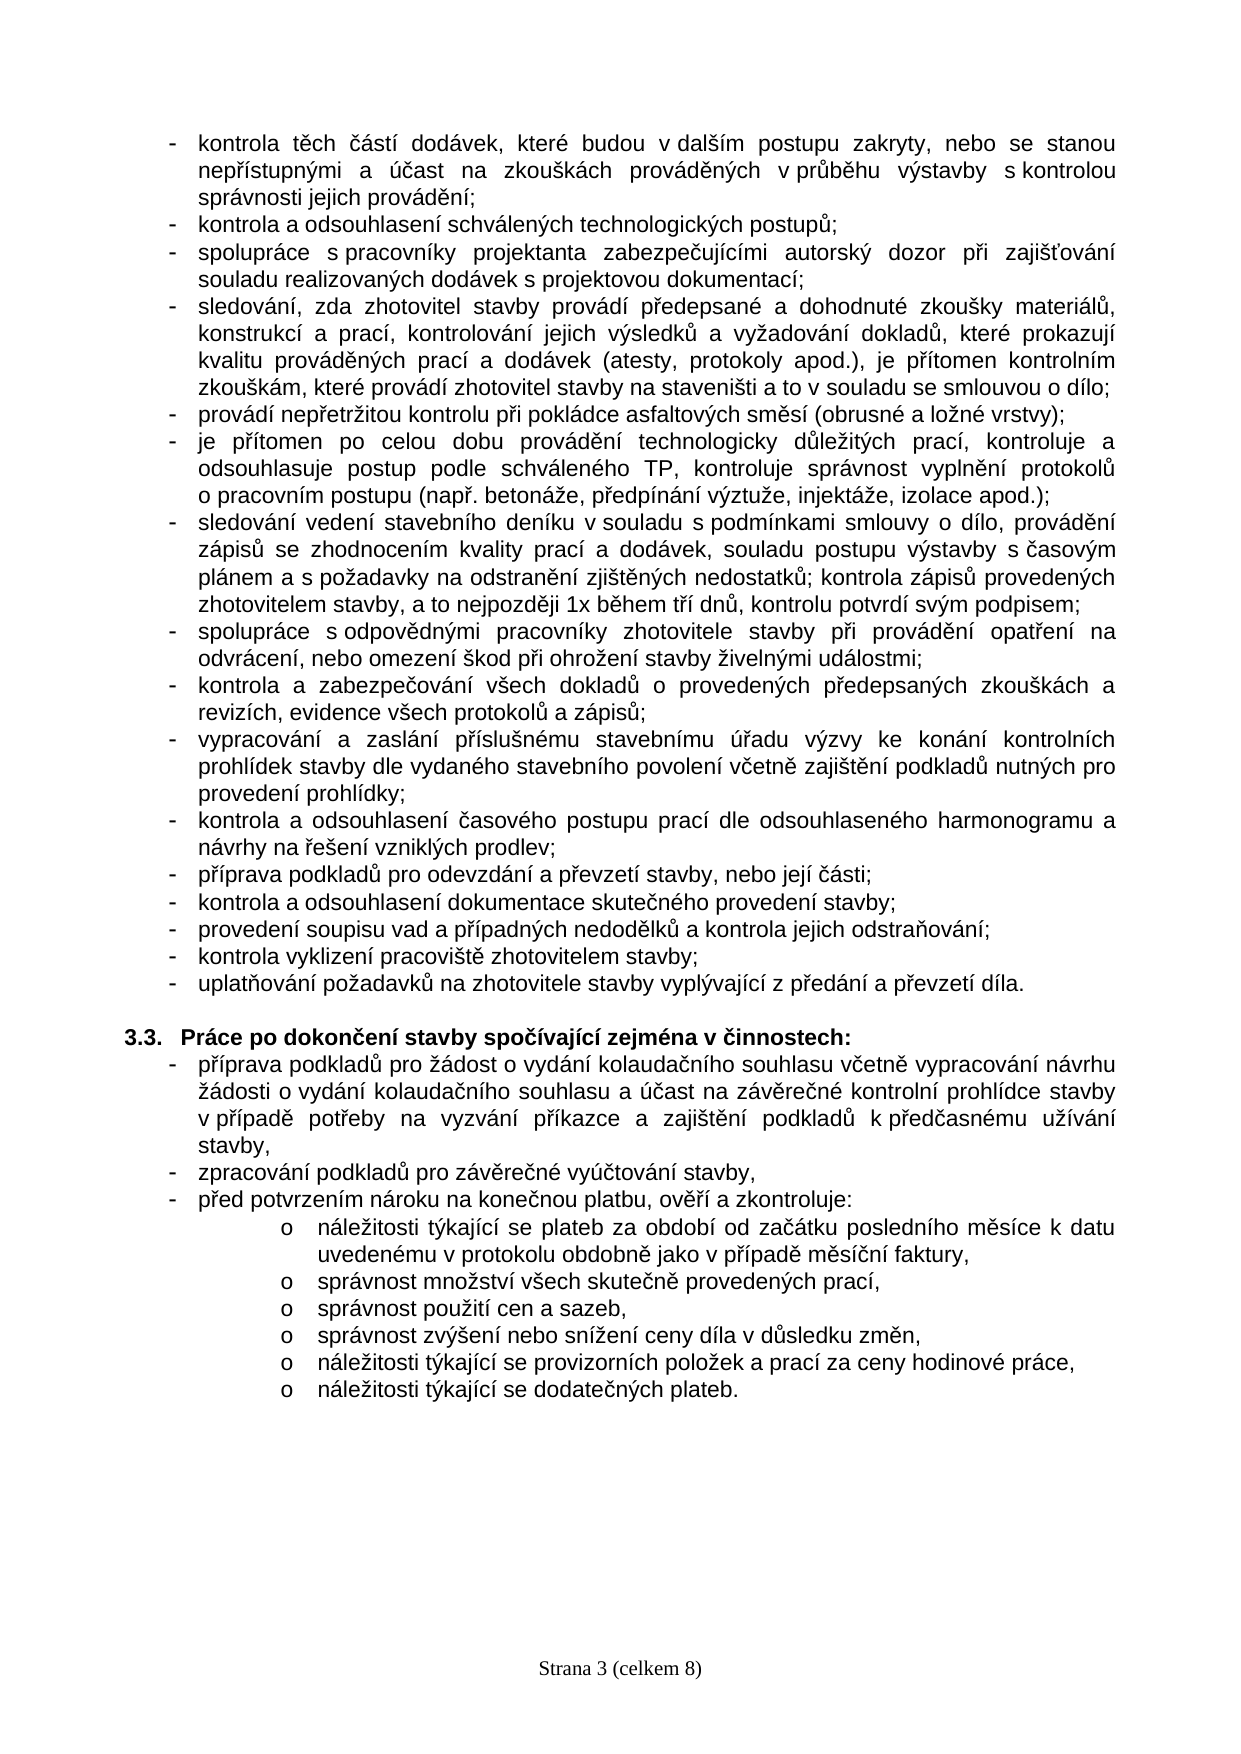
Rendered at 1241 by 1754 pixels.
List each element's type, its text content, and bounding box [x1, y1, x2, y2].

list kontrola těch částí dodávek, které budou v dalším postupu zakryty, nebo se stanou nepřístupnými a účast na zkouškách prováděných v průběhu výstavby s kontrolou správnosti jejich provádění; [168, 130, 1116, 211]
list sledování vedení stavebního deníku v souladu s podmínkami smlouvy o dílo, provádění zápisů se zhodnocením kvality prací a dodávek, souladu postupu výstavby s časovým plánem a s požadavky na odstranění zjištěných nedostatků; kontrola zápisů provedených zhotovitelem stavby, a to nejpozději 1x během tří dnů, kontrolu potvrdí svým podpisem; [168, 509, 1116, 617]
list před potvrzením nároku na konečnou platbu, ověří a zkontroluje: [168, 1186, 1116, 1213]
list spolupráce s odpovědnými pracovníky zhotovitele stavby při provádění opatření na odvrácení, nebo omezení škod při ohrožení stavby živelnými událostmi; [168, 617, 1116, 672]
list je přítomen po celou dobu provádění technologicky důležitých prací, kontroluje a odsouhlasuje postup podle schváleného TP, kontroluje správnost vyplnění protokolů o pracovním postupu (např. betonáže, předpínání výztuže, injektáže, izolace apod.); [168, 428, 1116, 509]
list správnost zvýšení nebo snížení ceny díla v důsledku změn, [280, 1322, 1116, 1349]
list vypracování a zaslání příslušnému stavebnímu úřadu výzvy ke konání kontrolních prohlídek stavby dle vydaného stavebního povolení včetně zajištění podkladů nutných pro provedení prohlídky; [168, 726, 1116, 807]
list sledování, zda zhotovitel stavby provádí předepsané a dohodnuté zkoušky materiálů, konstrukcí a prací, kontrolování jejich výsledků a vyžadování dokladů, které prokazují kvalitu prováděných prací a dodávek (atesty, protokoly apod.), je přítomen kontrolním zkouškám, které provádí zhotovitel stavby na staveništi a to v souladu se smlouvou o dílo; [168, 292, 1116, 401]
list správnost použití cen a sazeb, [280, 1294, 1116, 1322]
list příprava podkladů pro žádost o vydání kolaudačního souhlasu včetně vypracování návrhu žádosti o vydání kolaudačního souhlasu a účast na závěrečné kontrolní prohlídce stavby v případě potřeby na vyzvání příkazce a zajištění podkladů k předčasnému užívání stavby, [168, 1051, 1116, 1159]
list kontrola vyklizení pracoviště zhotovitelem stavby; [168, 942, 1116, 969]
list kontrola a odsouhlasení dokumentace skutečného provedení stavby; [168, 888, 1116, 915]
list kontrola a odsouhlasení schválených technologických postupů; [168, 211, 1116, 238]
list náležitosti týkající se dodatečných plateb. [280, 1376, 1116, 1403]
list zpracování podkladů pro závěrečné vyúčtování stavby, [168, 1159, 1116, 1186]
list náležitosti týkající se provizorních položek a prací za ceny hodinové práce, [280, 1349, 1116, 1376]
list kontrola a odsouhlasení časového postupu prací dle odsouhlaseného harmonogramu a návrhy na řešení vzniklých prodlev; [168, 807, 1116, 861]
list kontrola a zabezpečování všech dokladů o provedených předepsaných zkouškách a revizích, evidence všech protokolů a zápisů; [168, 672, 1116, 726]
list správnost množství všech skutečně provedených prací, [280, 1267, 1116, 1294]
list náležitosti týkající se plateb za období od začátku posledního měsíce k datu uvedenému v protokolu obdobně jako v případě měsíční faktury, [280, 1213, 1116, 1267]
list provedení soupisu vad a případných nedodělků a kontrola jejich odstraňování; [168, 915, 1116, 942]
list provádí nepřetržitou kontrolu při pokládce asfaltových směsí (obrusné a ložné vrstvy); [168, 401, 1116, 428]
list spolupráce s pracovníky projektanta zabezpečujícími autorský dozor při zajišťování souladu realizovaných dodávek s projektovou dokumentací; [168, 238, 1116, 292]
list uplatňování požadavků na zhotovitele stavby vyplývající z předání a převzetí díla. [168, 969, 1116, 997]
list Práce po dokončení stavby spočívající zejména v činnostech: [124, 1024, 1116, 1051]
list příprava podkladů pro odevzdání a převzetí stavby, nebo její části; [168, 861, 1116, 888]
